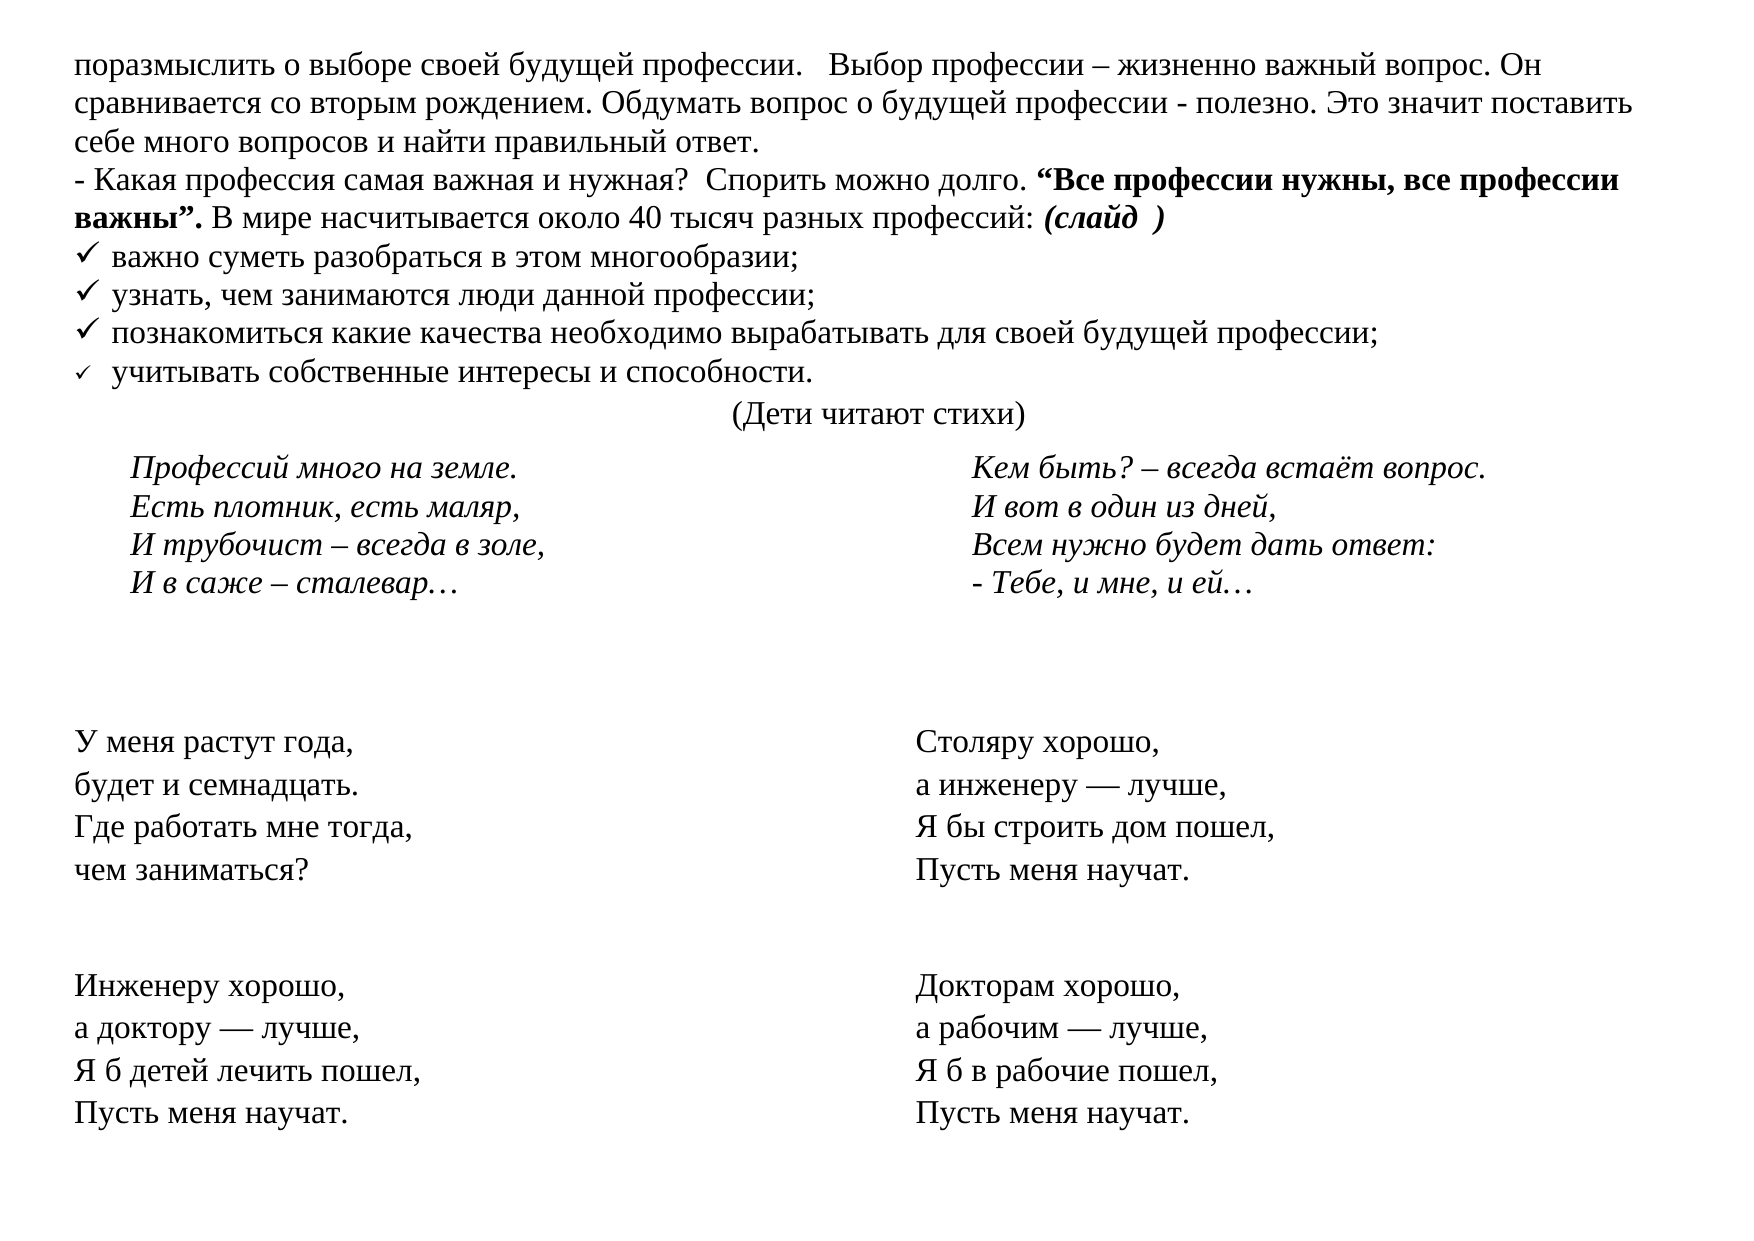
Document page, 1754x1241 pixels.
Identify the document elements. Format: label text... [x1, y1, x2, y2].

text - Тебе, и мне, и ей… [915, 562, 1683, 601]
text И в саже – сталевар… [74, 562, 842, 601]
list важно суметь разобраться в этом многообразии; [74, 236, 1683, 274]
list учитывать собственные интересы и способности. [74, 351, 1683, 389]
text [74, 44, 1683, 159]
list узнать, чем занимаются люди данной профессии; [74, 274, 1683, 313]
text - Какая профессия самая важная и нужная? Спорить можно долго. “Все профессии нужны, все профессии важны”. В мире насчитывается около 40 тысяч разных профессий: (слайд ) [74, 159, 1683, 236]
text (Дети читают стихи) [74, 389, 1683, 432]
text Инженеру хорошо, а доктору — лучше, Я б детей лечить пошел, Пусть меня научат. [74, 961, 842, 1131]
text Есть плотник, есть маляр, [74, 486, 842, 524]
text Всем нужно будет дать ответ: [915, 524, 1683, 562]
text И трубочист – всегда в золе, [74, 524, 842, 562]
text Докторам хорошо, а рабочим — лучше, Я б в рабочие пошел, Пусть меня научат. [915, 961, 1683, 1131]
text Кем быть? – всегда встаёт вопрос. [915, 447, 1683, 486]
text Профессий много на земле. [74, 447, 842, 486]
text У меня растут года, будет и семнадцать. Где работать мне тогда, чем заниматься? [74, 717, 842, 887]
text И вот в один из дней, [915, 486, 1683, 524]
list познакомиться какие качества необходимо вырабатывать для своей будущей профессии; [74, 313, 1683, 351]
text Столяру хорошо, а инженеру — лучше, Я бы строить дом пошел, Пусть меня научат. [915, 717, 1683, 887]
